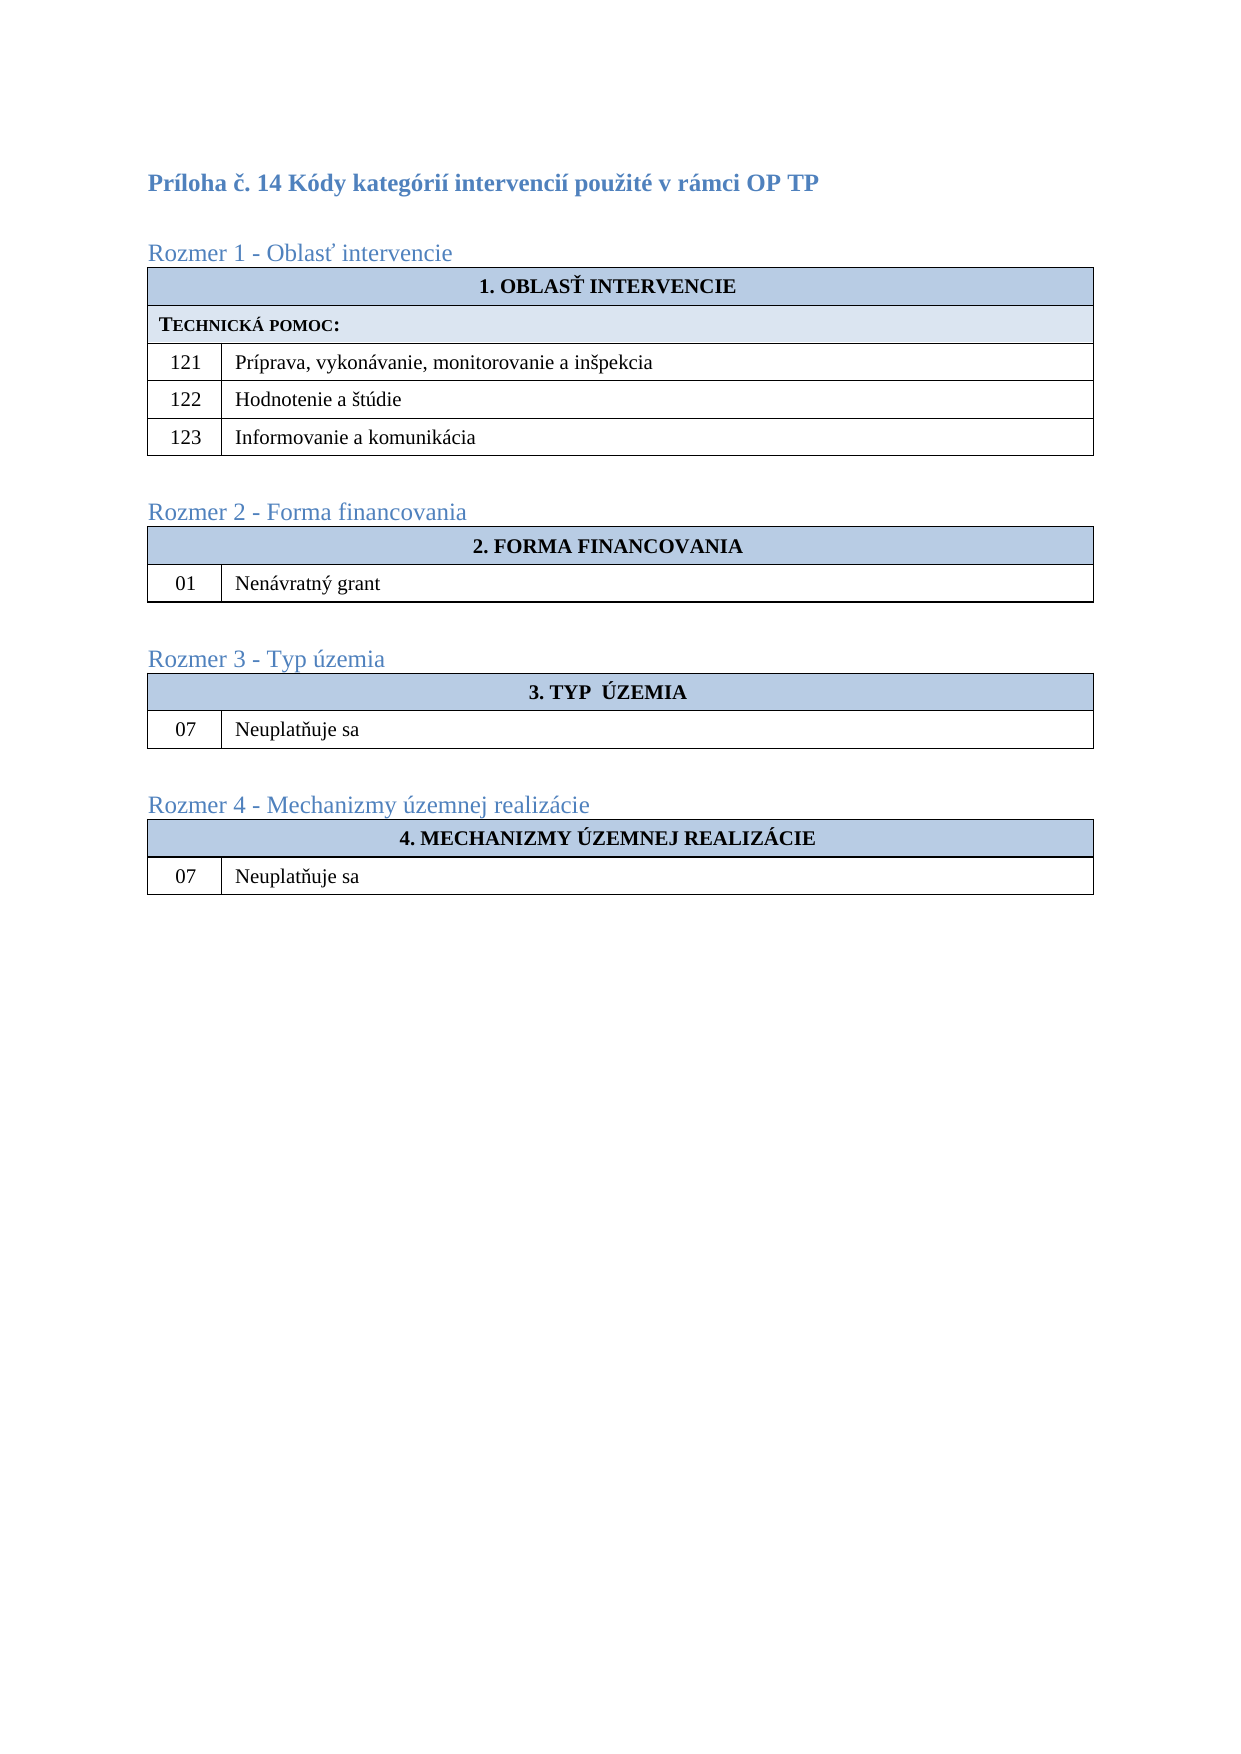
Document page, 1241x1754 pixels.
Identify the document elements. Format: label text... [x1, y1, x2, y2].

title Rozmer 2 - Forma financovania [148, 497, 1093, 526]
table_header 4. MECHANIZMY ÚZEMNEJ REALIZÁCIE [148, 820, 1093, 856]
table_cell Príprava, vykonávanie, monitorovanie a inšpekcia [222, 344, 1093, 380]
table_cell 123 [148, 419, 221, 455]
table_cell Hodnotenie a štúdie [222, 381, 1093, 418]
table_header 1. oblasť INTERVENCIE [148, 268, 1093, 305]
title Rozmer 3 - Typ územia [148, 644, 1093, 672]
table_cell Neuplatňuje sa [222, 711, 1093, 748]
table_cell 122 [148, 381, 221, 418]
table_cell 07 [148, 858, 221, 894]
text Rozmer 4 - Mechanizmy územnej realizácie [148, 790, 1093, 819]
table_cell Technická pomoc: [148, 306, 1093, 342]
table_cell Nenávratný grant [222, 565, 1093, 601]
subtitle Príloha č. 14 Kódy kategórií intervencií použité v rámci OP TP [148, 168, 1093, 197]
table_cell 07 [148, 711, 221, 748]
table_cell Informovanie a komunikácia [222, 419, 1093, 455]
table_header 2. FORMA FINANCOVANIA [148, 527, 1093, 564]
table_cell 121 [148, 344, 221, 380]
text Rozmer 1 - Oblasť intervencie [148, 238, 1093, 267]
table_header 3. TYP územia [148, 674, 1093, 710]
table_cell 01 [148, 565, 221, 601]
table_cell Neuplatňuje sa [222, 858, 1093, 894]
